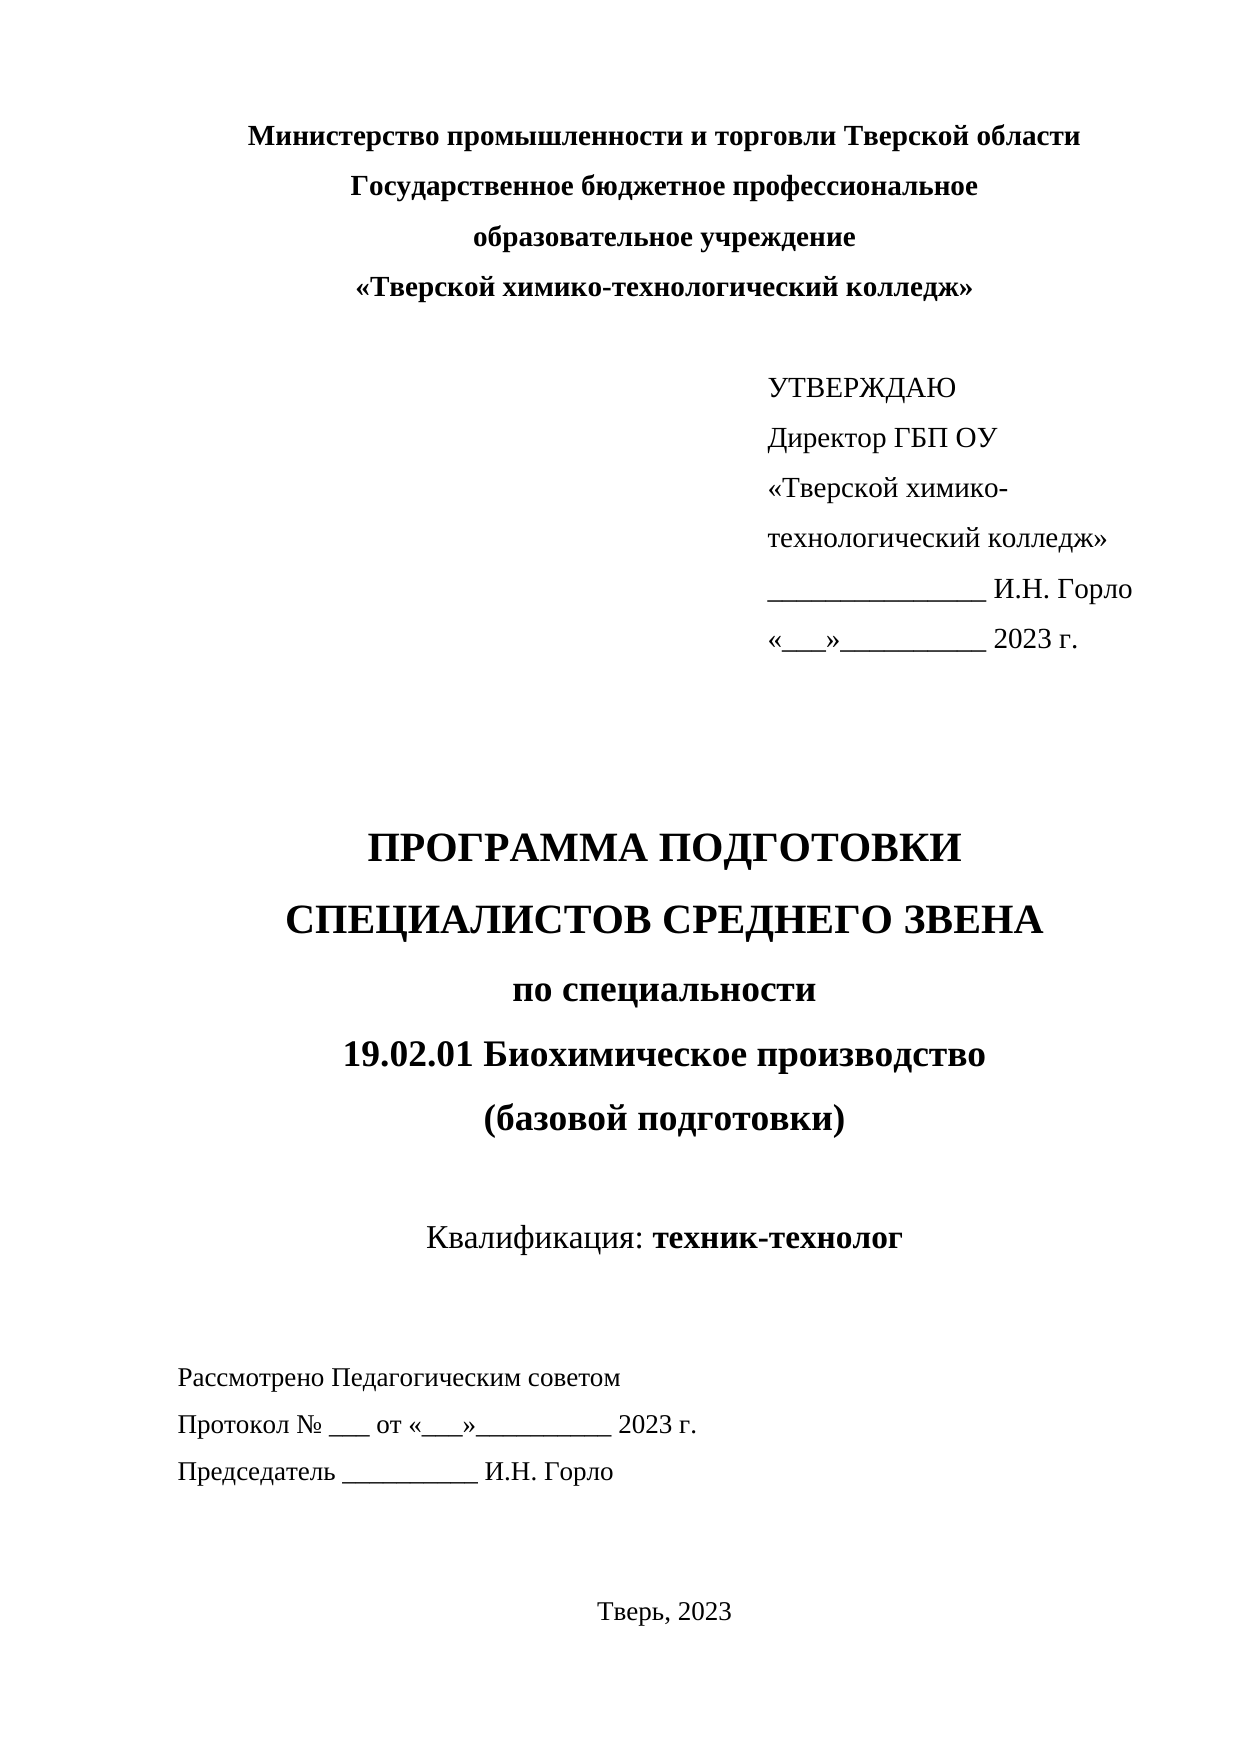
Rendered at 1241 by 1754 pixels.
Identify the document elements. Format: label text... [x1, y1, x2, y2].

text ПРОГРАММА ПОДГОТОВКИ [177, 822, 1152, 870]
text Рассмотрено Педагогическим советом [177, 1362, 1152, 1393]
text СПЕЦИАЛИСТОВ СРЕДНЕГО ЗВЕНА [177, 894, 1152, 942]
text Государственное бюджетное профессиональное [177, 168, 1152, 202]
text Тверь, 2023 [177, 1595, 1152, 1626]
text по специальности [177, 966, 1152, 1009]
text (базовой подготовки) [177, 1096, 1152, 1139]
text технологический колледж» [767, 521, 1152, 554]
text «Тверской химико-технологический колледж» [177, 269, 1152, 303]
text Директор ГБП ОУ [767, 420, 1152, 453]
text УТВЕРЖДАЮ [767, 370, 1152, 403]
text Председатель __________ И.Н. Горло [177, 1455, 1152, 1486]
text 19.02.01 Биохимическое производство [177, 1031, 1152, 1074]
text Протокол № ___ от «___»__________ 2023 г. [177, 1408, 1152, 1439]
text _______________ И.Н. Горло [767, 571, 1152, 604]
text образовательное учреждение [177, 219, 1152, 252]
text Министерство промышленности и торговли Тверской области [177, 118, 1152, 152]
text «Тверской химико- [767, 470, 1152, 504]
text «___»__________ 2023 г. [767, 621, 1152, 655]
text Квалификация: техник-технолог [177, 1218, 1152, 1256]
